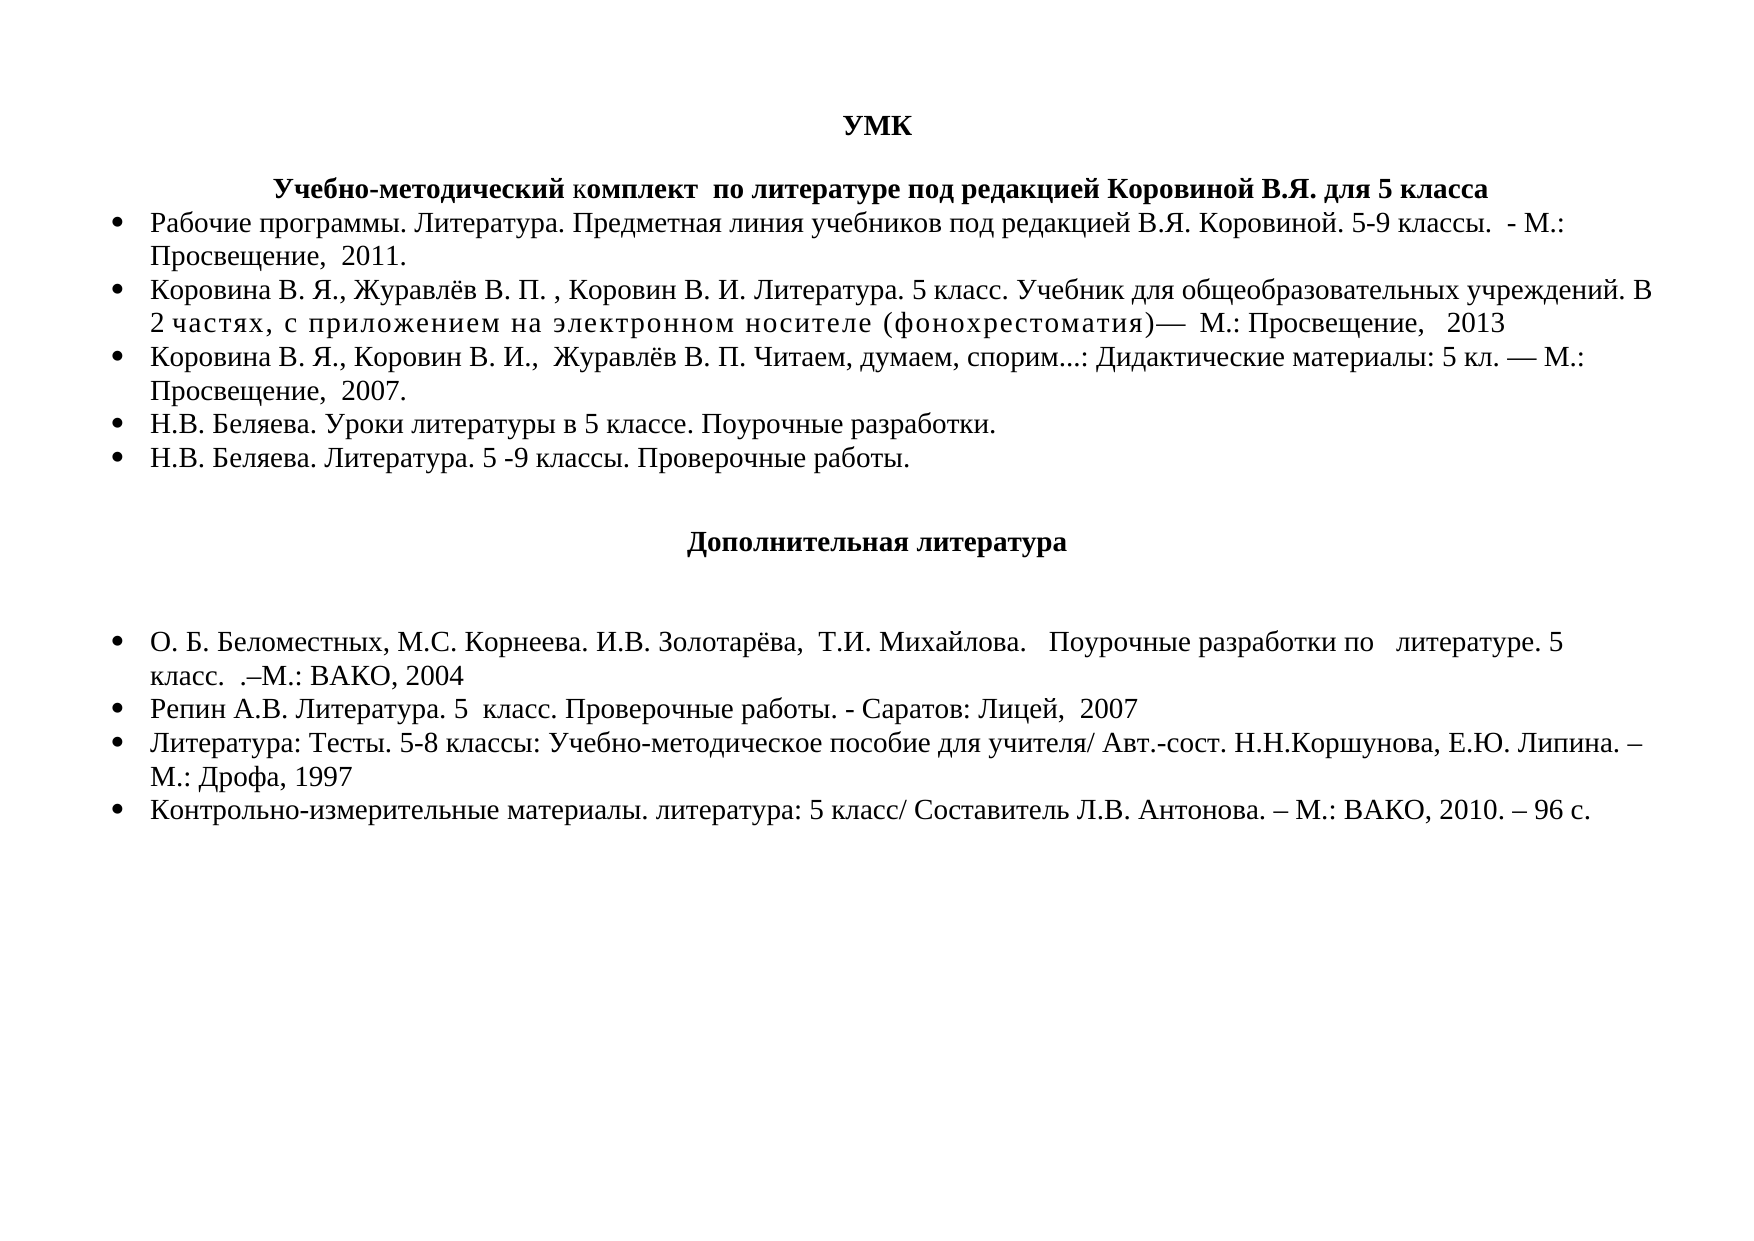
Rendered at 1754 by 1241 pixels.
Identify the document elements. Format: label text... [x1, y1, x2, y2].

list Репин А.В. Литература. 5 класс. Проверочные работы. - Саратов: Лицей, 2007 [112, 691, 1679, 725]
list О. Б. Беломестных, М.С. Корнеева. И.В. Золотарёва, Т.И. Михайлова. Поурочные разработки по литературе. 5 класс. .–М.: ВАКО, 2004 [112, 624, 1679, 691]
text Дополнительная литература [75, 524, 1679, 557]
list Н.В. Беляева. Литература. 5 -9 классы. Проверочные работы. [112, 440, 1679, 474]
list Контрольно-измерительные материалы. литература: 5 класс/ Составитель Л.В. Антонова. – М.: ВАКО, 2010. – 96 с. [112, 792, 1679, 826]
list Н.В. Беляева. Уроки литературы в 5 классе. Поурочные разработки. [112, 406, 1679, 440]
text УМК [75, 108, 1679, 142]
list Коровина В. Я., Коровин В. И., Журавлёв В. П. Читаем, думаем, спорим...: Дидактические материалы: 5 кл. — М.: Просвещение, 2007. [112, 339, 1679, 406]
list Рабочие программы. Литература. Предметная линия учебников под редакцией В.Я. Коровиной. 5-9 классы. - М.: Просвещение, 2011. [112, 205, 1679, 272]
list Литература: Тесты. 5-8 классы: Учебно-методическое пособие для учителя/ Авт.-сост. Н.Н.Коршунова, Е.Ю. Липина. – М.: Дрофа, 1997 [112, 725, 1679, 792]
text Учебно-методический комплект по литературе под редакцией Коровиной В.Я. для 5 класса [75, 171, 1679, 205]
list Коровина В. Я., Журавлёв В. П. , Коровин В. И. Литература. 5 класс. Учебник для общеобразовательных учреждений. В 2 частях, с приложением на электронном носителе (фонохрестоматия)— М.: Просвещение, 2013 [112, 272, 1679, 339]
